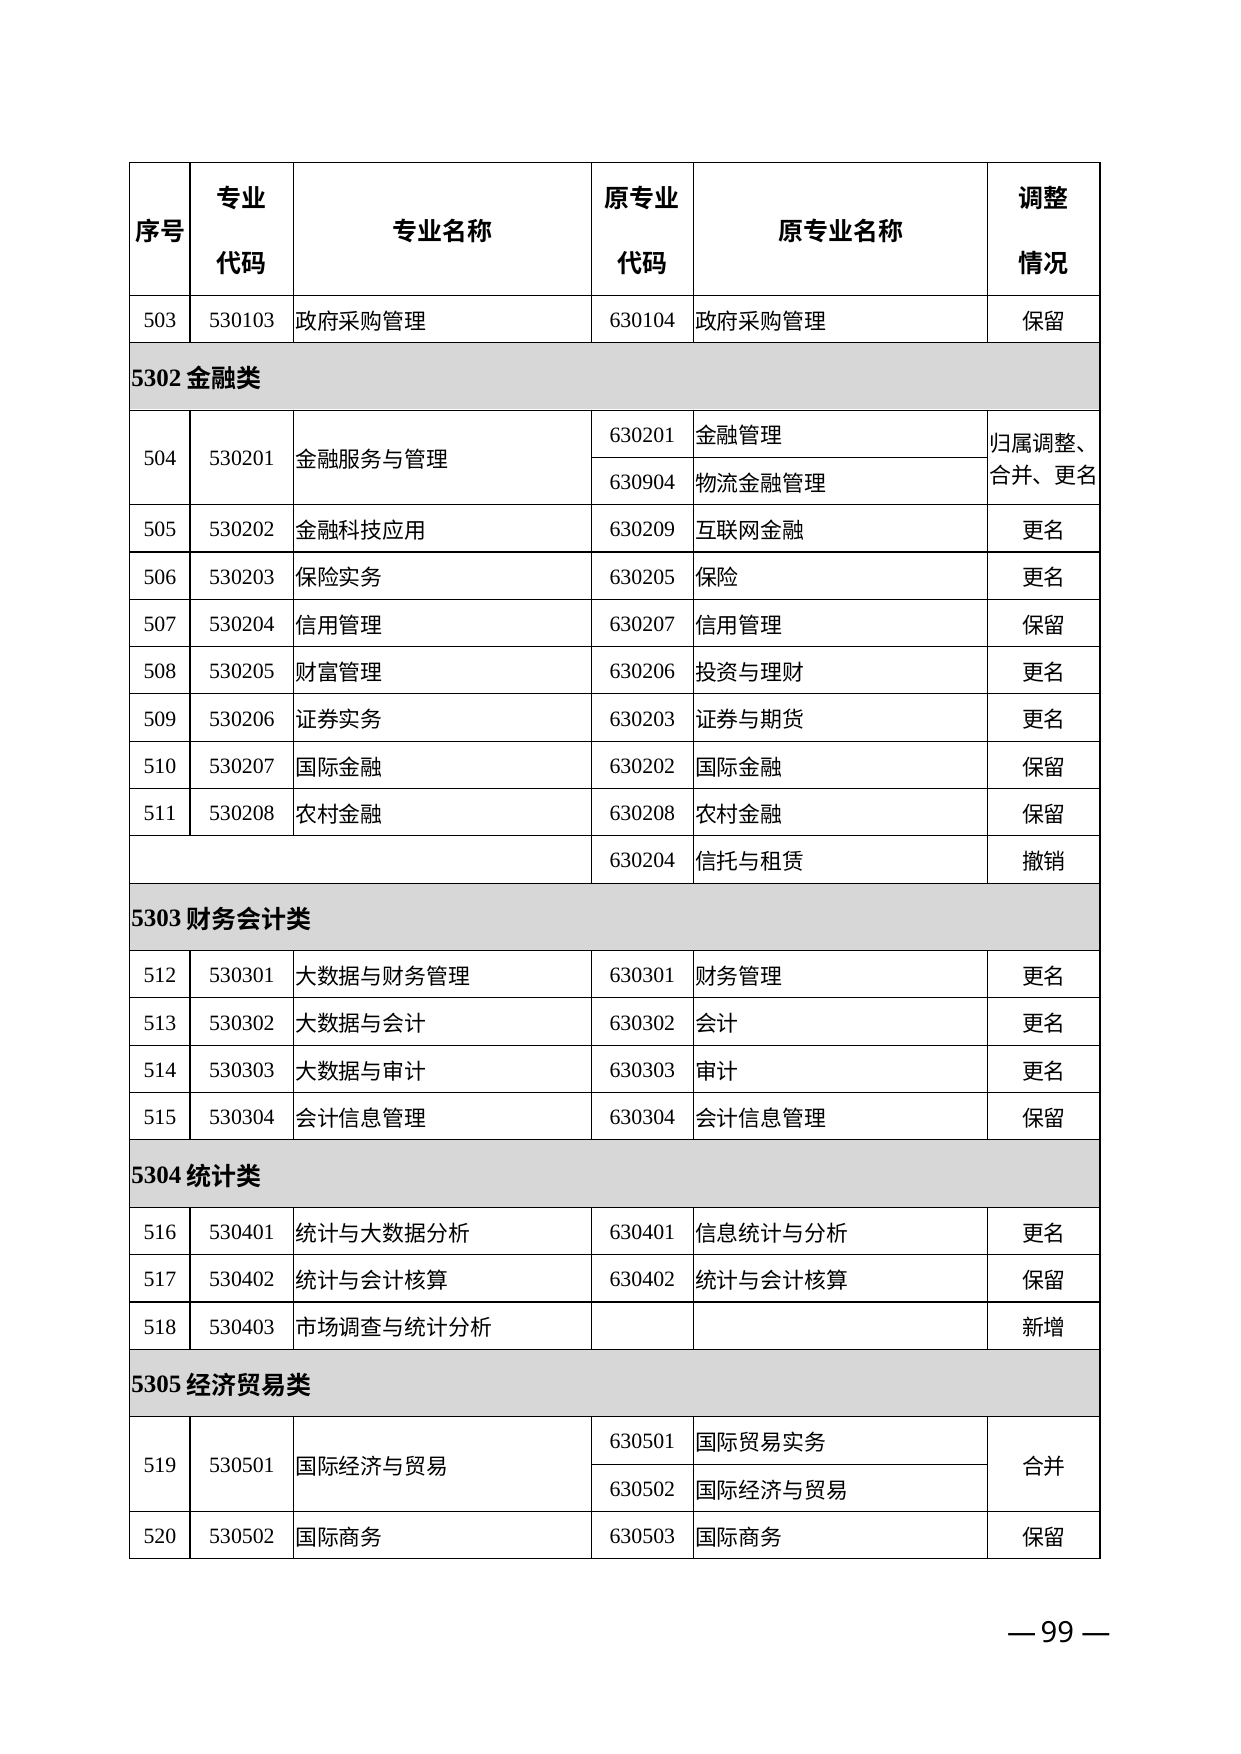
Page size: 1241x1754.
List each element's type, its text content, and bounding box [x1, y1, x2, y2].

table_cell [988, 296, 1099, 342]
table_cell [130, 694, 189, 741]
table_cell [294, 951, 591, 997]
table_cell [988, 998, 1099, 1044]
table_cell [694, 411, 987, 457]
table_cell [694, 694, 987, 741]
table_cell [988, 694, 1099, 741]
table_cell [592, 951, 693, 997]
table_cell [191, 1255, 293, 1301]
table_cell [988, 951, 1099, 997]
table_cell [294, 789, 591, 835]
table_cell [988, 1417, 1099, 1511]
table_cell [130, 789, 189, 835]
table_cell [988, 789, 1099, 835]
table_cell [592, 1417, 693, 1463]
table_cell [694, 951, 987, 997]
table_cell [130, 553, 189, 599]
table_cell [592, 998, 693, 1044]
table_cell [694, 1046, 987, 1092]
table_header 原专业名称 [694, 163, 987, 294]
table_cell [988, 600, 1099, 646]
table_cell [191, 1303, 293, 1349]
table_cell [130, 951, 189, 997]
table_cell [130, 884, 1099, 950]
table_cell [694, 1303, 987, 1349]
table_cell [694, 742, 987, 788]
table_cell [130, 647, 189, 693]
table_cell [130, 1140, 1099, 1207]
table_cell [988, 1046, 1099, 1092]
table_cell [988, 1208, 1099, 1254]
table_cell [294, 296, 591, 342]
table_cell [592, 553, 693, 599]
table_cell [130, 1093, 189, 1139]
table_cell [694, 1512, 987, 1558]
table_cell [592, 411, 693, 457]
table_header 专业名称 [294, 163, 591, 294]
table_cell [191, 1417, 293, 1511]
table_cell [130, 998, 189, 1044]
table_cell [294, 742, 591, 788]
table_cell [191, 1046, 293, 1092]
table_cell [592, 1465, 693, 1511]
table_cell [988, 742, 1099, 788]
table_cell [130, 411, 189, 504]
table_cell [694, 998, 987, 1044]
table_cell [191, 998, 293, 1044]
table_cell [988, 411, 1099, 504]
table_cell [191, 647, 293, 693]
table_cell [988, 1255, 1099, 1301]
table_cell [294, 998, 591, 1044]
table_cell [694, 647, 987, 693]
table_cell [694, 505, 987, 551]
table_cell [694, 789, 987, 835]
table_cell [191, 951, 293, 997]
table_header 调整 情况 [988, 163, 1099, 294]
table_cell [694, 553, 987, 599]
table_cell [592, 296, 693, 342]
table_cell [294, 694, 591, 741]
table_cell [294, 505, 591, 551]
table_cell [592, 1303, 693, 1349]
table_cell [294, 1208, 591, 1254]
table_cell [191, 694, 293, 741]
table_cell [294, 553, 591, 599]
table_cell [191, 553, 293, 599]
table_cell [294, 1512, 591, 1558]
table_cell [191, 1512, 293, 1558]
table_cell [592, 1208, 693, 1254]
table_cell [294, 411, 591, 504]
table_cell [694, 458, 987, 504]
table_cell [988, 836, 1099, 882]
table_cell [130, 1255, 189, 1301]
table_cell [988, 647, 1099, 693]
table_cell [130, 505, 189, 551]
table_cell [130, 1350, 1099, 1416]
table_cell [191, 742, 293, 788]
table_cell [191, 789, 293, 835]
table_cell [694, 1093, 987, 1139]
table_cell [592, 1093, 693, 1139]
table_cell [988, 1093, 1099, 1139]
table_header 专业 代码 [191, 163, 293, 294]
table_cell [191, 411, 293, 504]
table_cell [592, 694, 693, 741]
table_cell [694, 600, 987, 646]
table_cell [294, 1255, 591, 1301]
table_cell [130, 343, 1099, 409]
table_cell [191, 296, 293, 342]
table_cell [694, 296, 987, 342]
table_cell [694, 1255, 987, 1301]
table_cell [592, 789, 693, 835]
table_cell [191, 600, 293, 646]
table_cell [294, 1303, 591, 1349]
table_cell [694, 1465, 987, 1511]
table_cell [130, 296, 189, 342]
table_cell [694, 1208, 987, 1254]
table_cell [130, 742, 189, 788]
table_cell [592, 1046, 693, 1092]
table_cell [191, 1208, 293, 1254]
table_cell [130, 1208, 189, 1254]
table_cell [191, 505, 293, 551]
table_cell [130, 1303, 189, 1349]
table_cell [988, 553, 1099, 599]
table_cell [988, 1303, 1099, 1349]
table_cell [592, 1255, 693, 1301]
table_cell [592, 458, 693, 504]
table_header 原专业 代码 [592, 163, 693, 294]
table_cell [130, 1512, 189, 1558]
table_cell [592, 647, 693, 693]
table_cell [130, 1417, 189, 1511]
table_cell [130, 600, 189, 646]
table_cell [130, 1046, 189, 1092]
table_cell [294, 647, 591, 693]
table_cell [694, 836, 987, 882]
table_header 序号 [130, 163, 189, 294]
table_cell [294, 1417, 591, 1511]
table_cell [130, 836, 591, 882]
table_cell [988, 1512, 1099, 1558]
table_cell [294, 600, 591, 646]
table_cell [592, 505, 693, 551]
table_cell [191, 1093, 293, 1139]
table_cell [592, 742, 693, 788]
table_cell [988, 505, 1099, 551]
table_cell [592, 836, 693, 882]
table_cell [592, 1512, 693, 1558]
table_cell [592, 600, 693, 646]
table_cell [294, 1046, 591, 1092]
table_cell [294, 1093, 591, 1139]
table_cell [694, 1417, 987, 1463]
